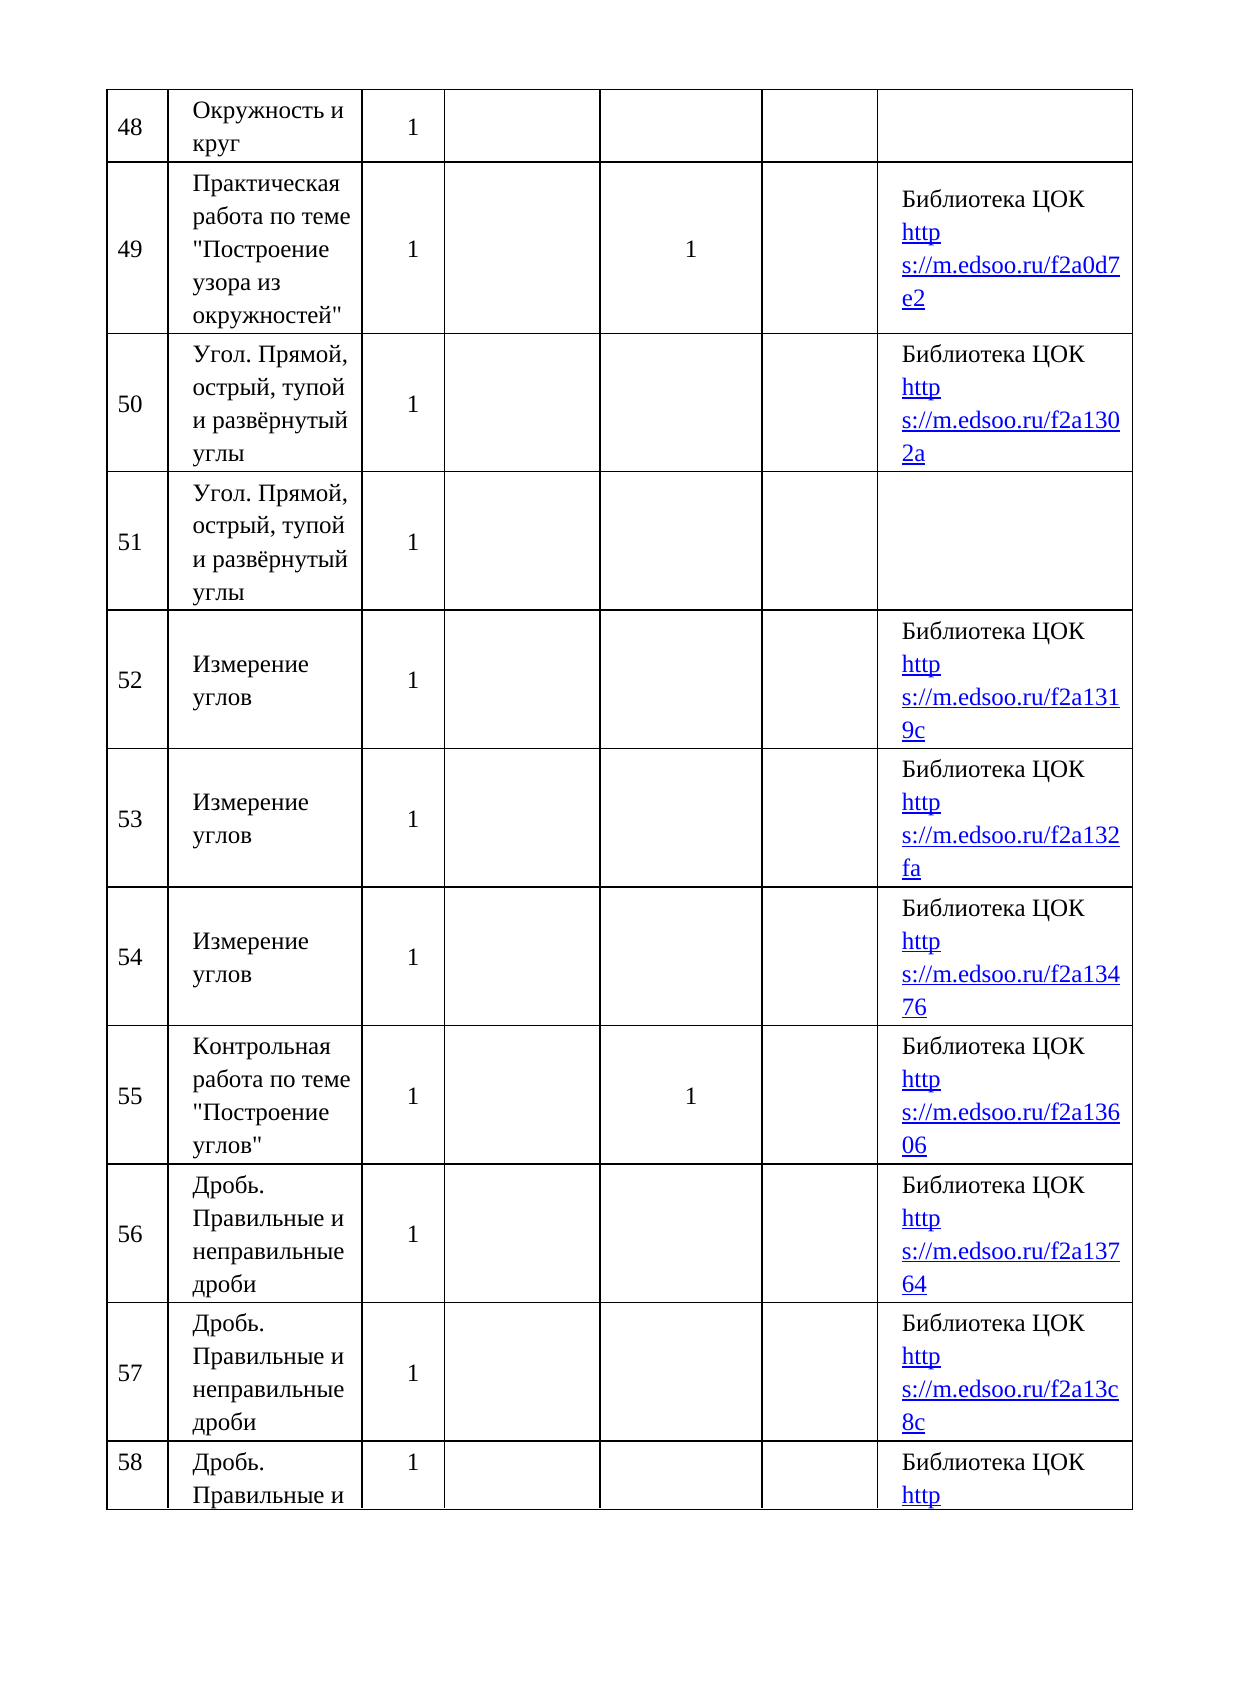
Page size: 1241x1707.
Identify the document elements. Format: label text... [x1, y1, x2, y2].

table_cell [763, 90, 877, 161]
table_cell [763, 1165, 877, 1301]
table_cell 1 [601, 163, 761, 332]
table_cell [878, 472, 1132, 609]
table_cell [445, 472, 599, 609]
table_cell [763, 1026, 877, 1163]
table_cell Библиотека ЦОК https://m.edsoo.ru/f2a13606 [878, 1026, 1132, 1163]
table_cell 51 [108, 472, 167, 609]
table_cell Библиотека ЦОК https://m.edsoo.ru/f2a132fa [878, 749, 1132, 886]
table_cell 50 [108, 334, 167, 471]
table_cell [763, 1442, 877, 1508]
table_cell [445, 334, 599, 471]
table_cell 1 [363, 611, 444, 748]
table_cell 1 [363, 749, 444, 886]
table_cell Контрольная работа по теме "Построение углов" [169, 1026, 361, 1163]
table_cell 52 [108, 611, 167, 748]
table_cell Библиотека ЦОК https://m.edsoo.ru/f2a0d7e2 [878, 163, 1132, 332]
table_cell 1 [363, 334, 444, 471]
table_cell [169, 1442, 361, 1508]
table_cell [445, 888, 599, 1024]
table_cell Библиотека ЦОК https://m.edsoo.ru/f2a13c8c [878, 1303, 1132, 1440]
table_cell Библиотека ЦОК https://m.edsoo.ru/f2a13764 [878, 1165, 1132, 1301]
table_cell [601, 1442, 761, 1508]
table_cell [763, 334, 877, 471]
table_cell [601, 888, 761, 1024]
table_cell [601, 1303, 761, 1440]
table_cell Окружность и круг [169, 90, 361, 161]
table_cell [445, 1303, 599, 1440]
table_cell [445, 163, 599, 332]
table_cell 1 [363, 1165, 444, 1301]
table_cell [601, 472, 761, 609]
table_cell [763, 611, 877, 748]
table_cell 53 [108, 749, 167, 886]
table_cell Дробь. Правильные и неправильные дроби [169, 1303, 361, 1440]
table_cell [763, 749, 877, 886]
table_cell [445, 1165, 599, 1301]
table_cell [763, 163, 877, 332]
table_cell [445, 611, 599, 748]
table_cell [763, 1303, 877, 1440]
table_cell [445, 1442, 599, 1508]
table_cell [445, 1026, 599, 1163]
table_cell 1 [363, 163, 444, 332]
table_cell 1 [363, 888, 444, 1024]
table_cell 58 [108, 1442, 167, 1508]
table_cell Библиотека ЦОК https://m.edsoo.ru/f2a1319c [878, 611, 1132, 748]
table_cell 57 [108, 1303, 167, 1440]
table_cell 1 [601, 1026, 761, 1163]
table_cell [878, 1442, 1132, 1508]
table_cell 1 [363, 1442, 444, 1508]
table_cell 49 [108, 163, 167, 332]
table_cell 54 [108, 888, 167, 1024]
table_cell [763, 472, 877, 609]
table_cell 56 [108, 1165, 167, 1301]
table_cell Библиотека ЦОК https://m.edsoo.ru/f2a1302a [878, 334, 1132, 471]
table_cell 48 [108, 90, 167, 161]
table_cell [601, 749, 761, 886]
table_cell Измерение углов [169, 611, 361, 748]
table_cell [445, 749, 599, 886]
table_cell 1 [363, 1026, 444, 1163]
table_cell 55 [108, 1026, 167, 1163]
table_cell Измерение углов [169, 888, 361, 1024]
table_cell [601, 334, 761, 471]
table_cell [445, 90, 599, 161]
table_cell 1 [363, 472, 444, 609]
table_cell Угол. Прямой, острый, тупой и развёрнутый углы [169, 472, 361, 609]
table_cell [601, 611, 761, 748]
table_cell Практическая работа по теме "Построение узора из окружностей" [169, 163, 361, 332]
table_cell [878, 90, 1132, 161]
table_cell Измерение углов [169, 749, 361, 886]
table_cell [763, 888, 877, 1024]
table_cell 1 [363, 1303, 444, 1440]
table_cell 1 [363, 90, 444, 161]
table_cell [601, 90, 761, 161]
table_cell Дробь. Правильные и неправильные дроби [169, 1165, 361, 1301]
table_cell Угол. Прямой, острый, тупой и развёрнутый углы [169, 334, 361, 471]
table_cell Библиотека ЦОК https://m.edsoo.ru/f2a13476 [878, 888, 1132, 1024]
table_cell [601, 1165, 761, 1301]
